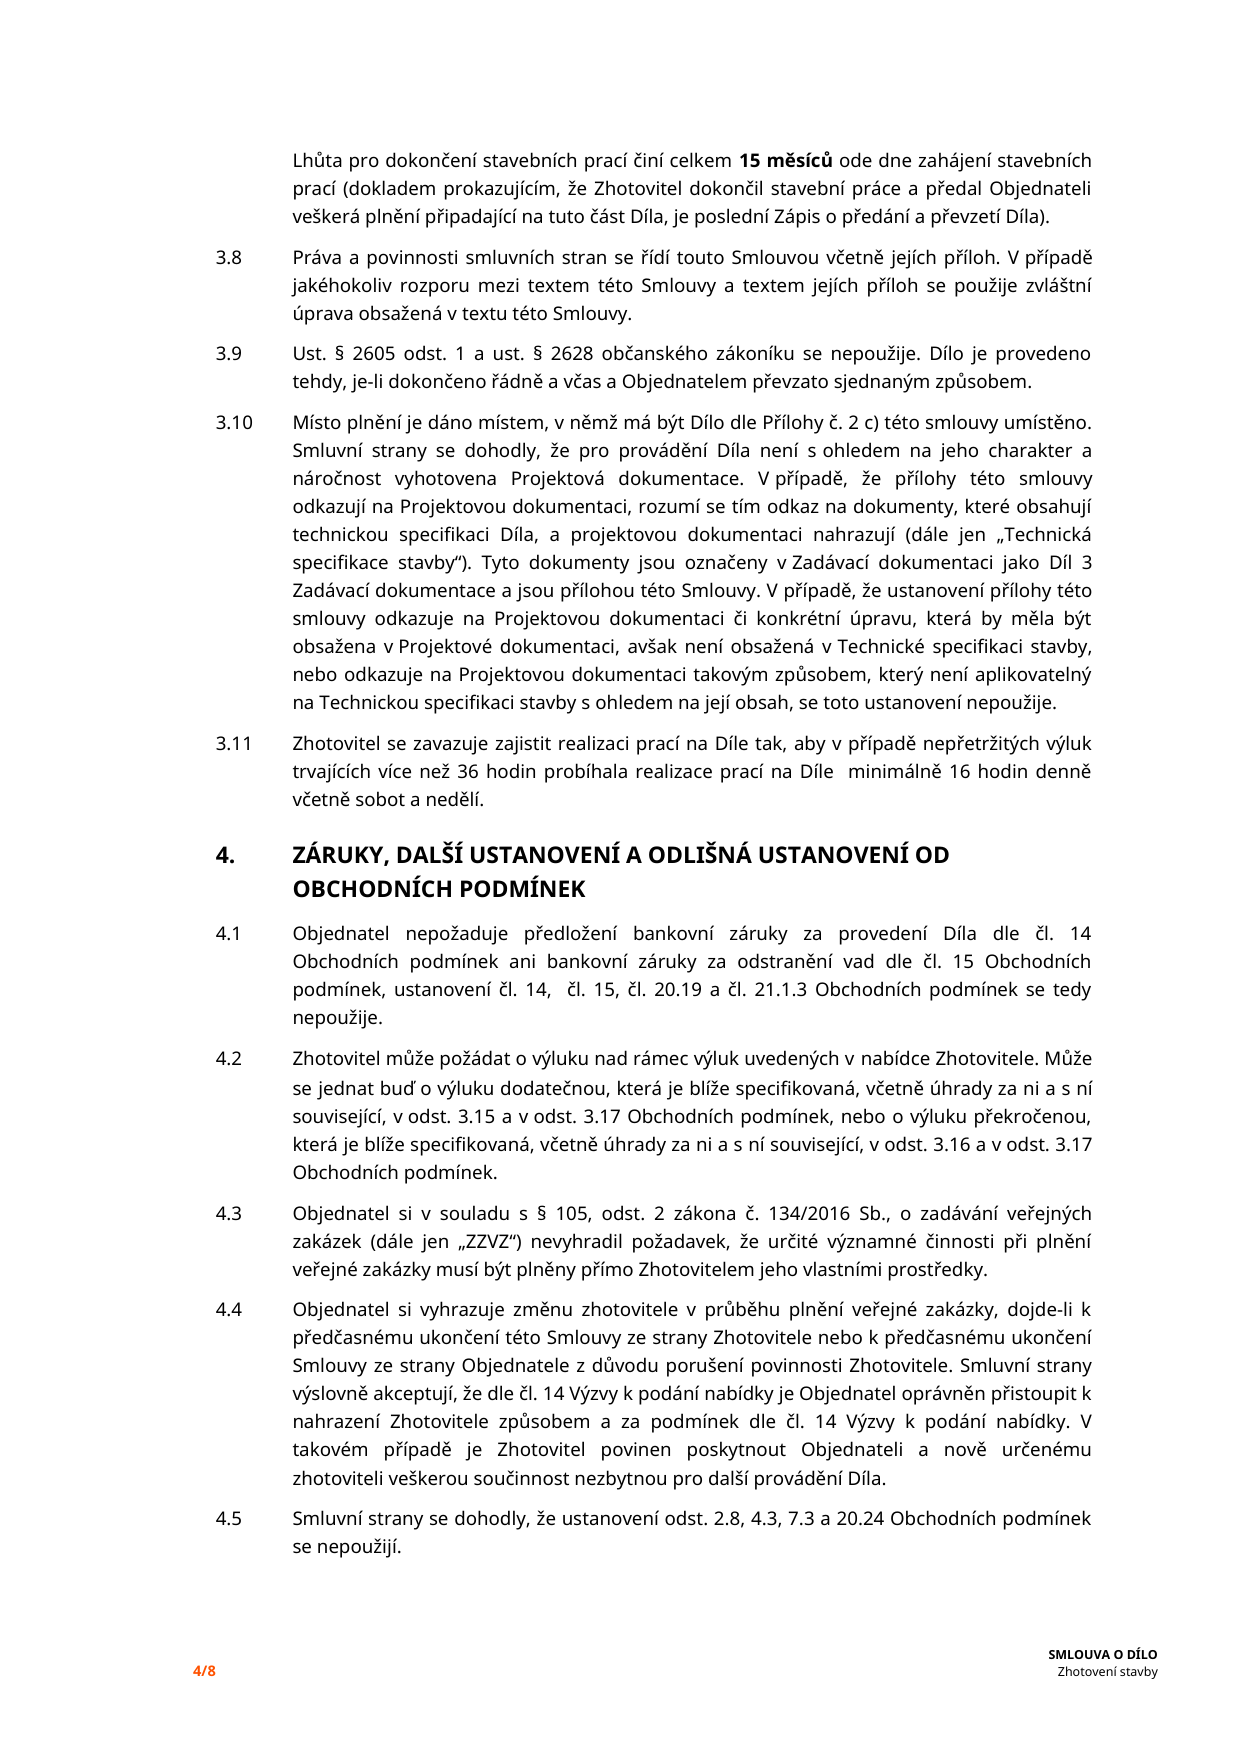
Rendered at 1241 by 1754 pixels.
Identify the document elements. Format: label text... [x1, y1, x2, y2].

text Zhotovitel může požádat o výluku nad rámec výluk uvedených v nabídce Zhotovitele. Může se jednat buď o výluku dodatečnou, která je blíže specifikovaná, včetně úhrady za ni a s ní související, v odst. 3.15 a v odst. 3.17 Obchodních podmínek, nebo o výluku překročenou, která je blíže specifikovaná, včetně úhrady za ni a s ní související, v odst. 3.16 a v odst. 3.17 Obchodních podmínek. [216, 1045, 1093, 1185]
text Objednatel si vyhrazuje změnu zhotovitele v průběhu plnění veřejné zakázky, dojde-li k předčasnému ukončení této Smlouvy ze strany Zhotovitele nebo k předčasnému ukončení Smlouvy ze strany Objednatele z důvodu porušení povinnosti Zhotovitele. Smluvní strany výslovně akceptují, že dle čl. 14 Výzvy k podání nabídky je Objednatel oprávněn přistoupit k nahrazení Zhotovitele způsobem a za podmínek dle čl. 14 Výzvy k podání nabídky. V takovém případě je Zhotovitel povinen poskytnout Objednateli a nově určenému zhotoviteli veškerou součinnost nezbytnou pro další provádění Díla. [216, 1297, 1093, 1490]
text ZÁRUKY, DALŠÍ USTANOVENÍ A ODLIŠNÁ USTANOVENÍ OD OBCHODNÍCH PODMÍNEK [216, 839, 1093, 904]
text Ust. § 2605 odst. 1 a ust. § 2628 občanského zákoníku se nepoužije. Dílo je provedeno tehdy, je-li dokončeno řádně a včas a Objednatelem převzato sjednaným způsobem. [216, 341, 1093, 394]
text Práva a povinnosti smluvních stran se řídí touto Smlouvou včetně jejích příloh. V případě jakéhokoliv rozporu mezi textem této Smlouvy a textem jejích příloh se použije zvláštní úprava obsažená v textu této Smlouvy. [216, 244, 1093, 326]
text Místo plnění je dáno místem, v němž má být Dílo dle Přílohy č. 2 c) této smlouvy umístěno. Smluvní strany se dohodly, že pro provádění Díla není s ohledem na jeho charakter a náročnost vyhotovena Projektová dokumentace. V případě, že přílohy této smlouvy odkazují na Projektovou dokumentaci, rozumí se tím odkaz na dokumenty, které obsahují technickou specifikaci Díla, a projektovou dokumentaci nahrazují (dále jen „Technická specifikace stavby“). Tyto dokumenty jsou označeny v Zadávací dokumentaci jako Díl 3 Zadávací dokumentace a jsou přílohou této Smlouvy. V případě, že ustanovení přílohy této smlouvy odkazuje na Projektovou dokumentaci či konkrétní úpravu, která by měla být obsažena v Projektové dokumentaci, avšak není obsažená v Technické specifikaci stavby, nebo odkazuje na Projektovou dokumentaci takovým způsobem, který není aplikovatelný na Technickou specifikaci stavby s ohledem na její obsah, se toto ustanovení nepoužije. [216, 409, 1093, 715]
text Objednatel nepožaduje předložení bankovní záruky za provedení Díla dle čl. 14 Obchodních podmínek ani bankovní záruky za odstranění vad dle čl. 15 Obchodních podmínek, ustanovení čl. 14, čl. 15, čl. 20.19 a čl. 21.1.3 Obchodních podmínek se tedy nepoužije. [216, 920, 1093, 1030]
text Smluvní strany se dohodly, že ustanovení odst. 2.8, 4.3, 7.3 a 20.24 Obchodních podmínek se nepoužijí. [216, 1505, 1093, 1559]
text Objednatel si v souladu s § 105, odst. 2 zákona č. 134/2016 Sb., o zadávání veřejných zakázek (dále jen „ZZVZ“) nevyhradil požadavek, že určité významné činnosti při plnění veřejné zakázky musí být plněny přímo Zhotovitelem jeho vlastními prostředky. [216, 1200, 1093, 1282]
text Lhůta pro dokončení stavebních prací činí celkem 15 měsíců ode dne zahájení stavebních prací (dokladem prokazujícím, že Zhotovitel dokončil stavební práce a předal Objednateli veškerá plnění připadající na tuto část Díla, je poslední Zápis o předání a převzetí Díla). [292, 147, 1093, 229]
text Zhotovitel se zavazuje zajistit realizaci prací na Díle tak, aby v případě nepřetržitých výluk trvajících více než 36 hodin probíhala realizace prací na Díle minimálně 16 hodin denně včetně sobot a nedělí. [216, 730, 1093, 811]
